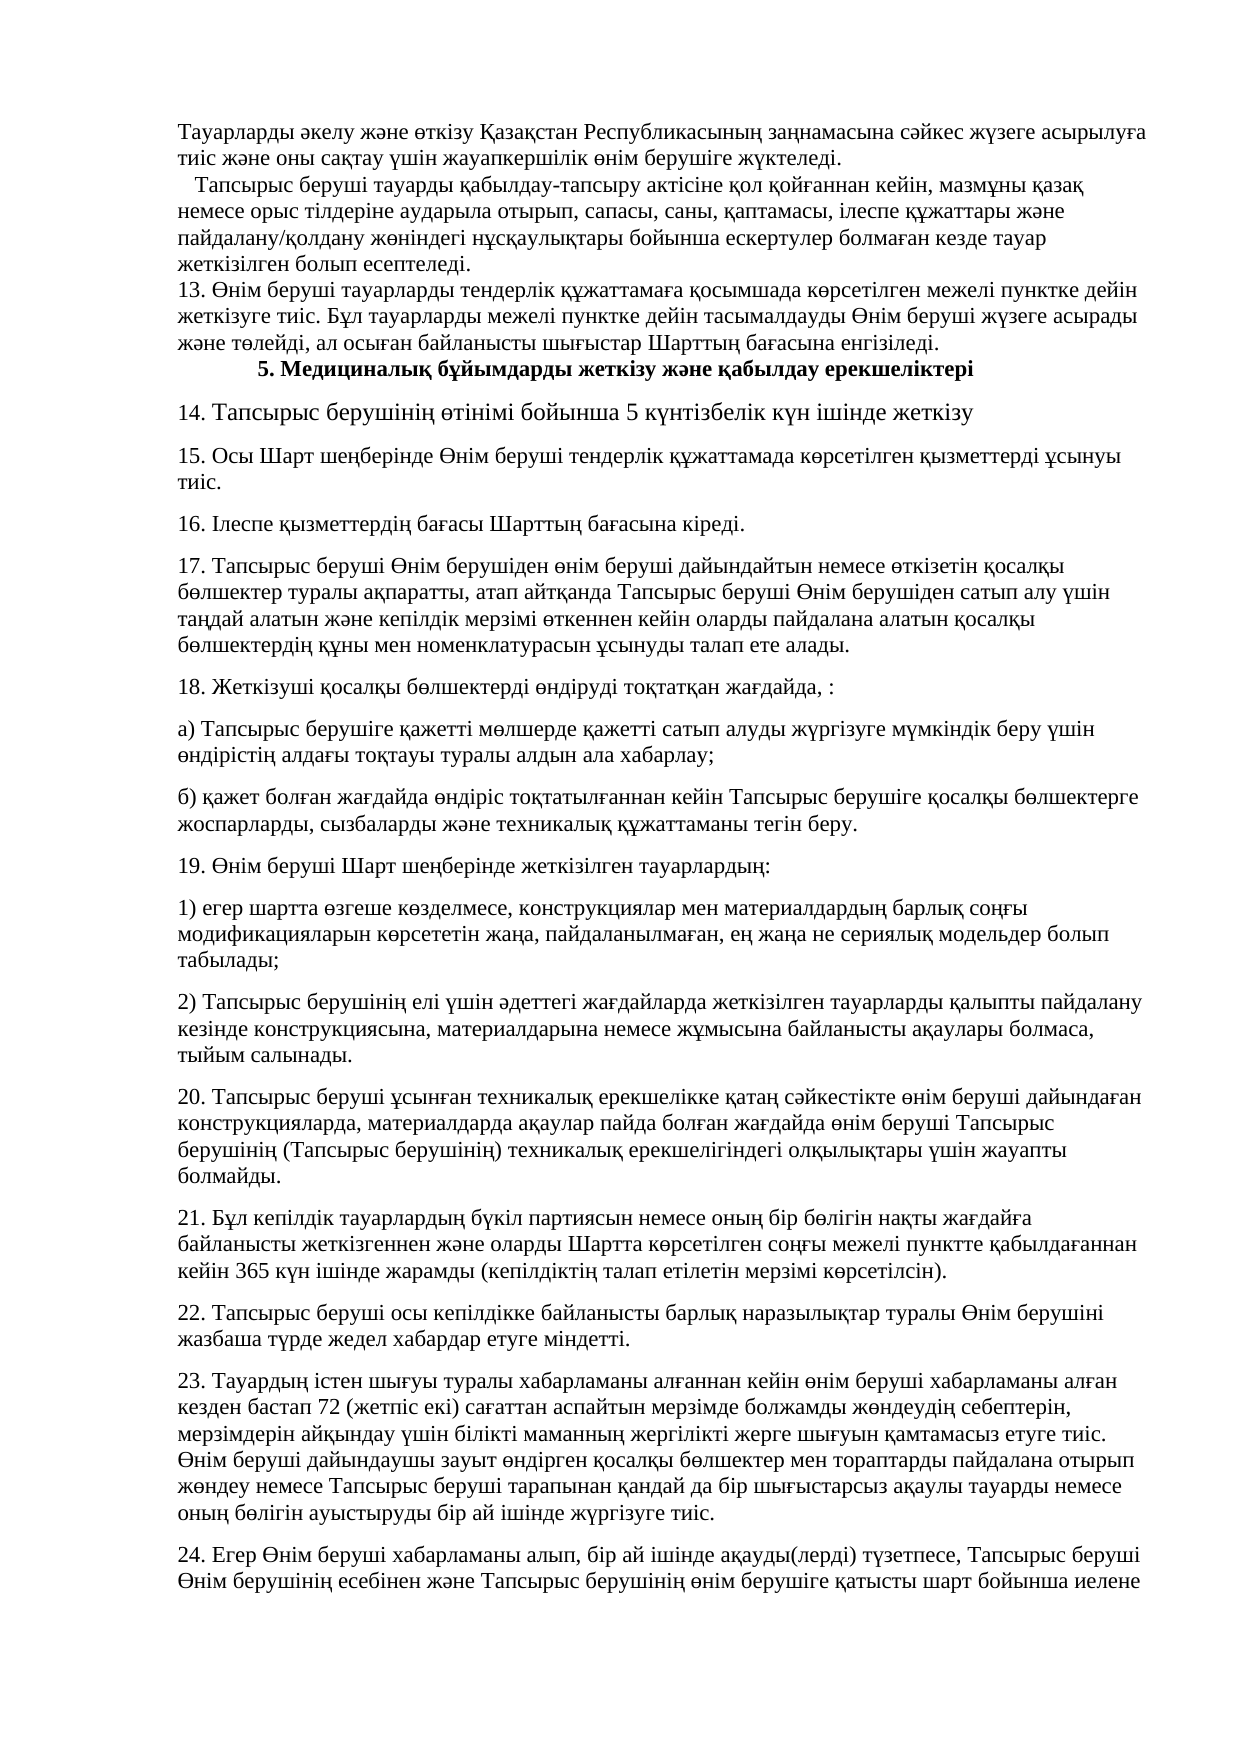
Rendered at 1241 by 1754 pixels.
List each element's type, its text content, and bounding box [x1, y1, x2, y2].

text 16. Ілеспе қызметтердің бағасы Шарттың бағасына кіреді. [177, 510, 1152, 536]
text б) қажет болған жағдайда өндіріс тоқтатылғаннан кейін Тапсырыс берушіге қосалқы бөлшектерге жоспарларды, сызбаларды және техникалық құжаттаманы тегін беру. [177, 783, 1152, 836]
text 14. Тапсырыс берушінің өтінімі бойынша 5 күнтізбелік күн ішінде жеткізу [177, 397, 1152, 426]
text 2) Тапсырыс берушінің елі үшін әдеттегі жағдайларда жеткізілген тауарларды қалыпты пайдалану кезінде конструкциясына, материалдарына немесе жұмысына байланысты ақаулары болмаса, тыйым салынады. [177, 988, 1152, 1067]
text 21. Бұл кепілдік тауарлардың бүкіл партиясын немесе оның бір бөлігін нақты жағдайға байланысты жеткізгеннен және оларды Шартта көрсетілген соңғы межелі пунктте қабылдағаннан кейін 365 күн ішінде жарамды (кепілдіктің талап етілетін мерзімі көрсетілсін). [177, 1204, 1152, 1283]
text 15. Осы Шарт шеңберінде Өнім беруші тендерлік құжаттамада көрсетілген қызметтерді ұсынуы тиіс. [177, 442, 1152, 494]
text Тапсырыс беруші тауарды қабылдау-тапсыру актісіне қол қойғаннан кейін, мазмұны қазақ немесе орыс тілдеріне аударыла отырып, сапасы, саны, қаптамасы, ілеспе құжаттары және пайдалану/қолдану жөніндегі нұсқаулықтары бойынша ескертулер болмаған кезде тауар жеткізілген болып есептеледі. [177, 171, 1152, 276]
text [177, 118, 1152, 171]
text 23. Тауардың істен шығуы туралы хабарламаны алғаннан кейін өнім беруші хабарламаны алған кезден бастап 72 (жетпіс екі) сағаттан аспайтын мерзімде болжамды жөндеудің себептерін, мерзімдерін айқындау үшін білікті маманның жергілікті жерге шығуын қамтамасыз етуге тиіс. Өнім беруші дайындаушы зауыт өндірген қосалқы бөлшектер мен тораптарды пайдалана отырып жөндеу немесе Тапсырыс беруші тарапынан қандай да бір шығыстарсыз ақаулы тауарды немесе оның бөлігін ауыстыруды бір ай ішінде жүргізуге тиіс. [177, 1367, 1152, 1525]
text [177, 1541, 1152, 1593]
text 22. Тапсырыс беруші осы кепілдікке байланысты барлық наразылықтар туралы Өнім берушіні жазбаша түрде жедел хабардар етуге міндетті. [177, 1299, 1152, 1351]
text 17. Тапсырыс беруші Өнім берушіден өнім беруші дайындайтын немесе өткізетін қосалқы бөлшектер туралы ақпаратты, атап айтқанда Тапсырыс беруші Өнім берушіден сатып алу үшін таңдай алатын және кепілдік мерзімі өткеннен кейін оларды пайдалана алатын қосалқы бөлшектердің құны мен номенклатурасын ұсынуды талап ете алады. [177, 552, 1152, 657]
text а) Тапсырыс берушіге қажетті мөлшерде қажетті сатып алуды жүргізуге мүмкіндік беру үшін өндірістің алдағы тоқтауы туралы алдын ала хабарлау; [177, 715, 1152, 768]
text 19. Өнім беруші Шарт шеңберінде жеткізілген тауарлардың: [177, 852, 1152, 878]
text 1) егер шартта өзгеше көзделмесе, конструкциялар мен материалдардың барлық соңғы модификацияларын көрсететін жаңа, пайдаланылмаған, ең жаңа не сериялық модельдер болып табылады; [177, 894, 1152, 973]
text 13. Өнім беруші тауарларды тендерлік құжаттамаға қосымшада көрсетілген межелі пунктке дейін жеткізуге тиіс. Бұл тауарларды межелі пунктке дейін тасымалдауды Өнім беруші жүзеге асырады және төлейді, ал осыған байланысты шығыстар Шарттың бағасына енгізіледі. [177, 276, 1152, 355]
text 5. Медициналық бұйымдарды жеткізу және қабылдау ерекшеліктері [177, 355, 1152, 382]
text 18. Жеткізуші қосалқы бөлшектерді өндіруді тоқтатқан жағдайда, : [177, 673, 1152, 699]
text 20. Тапсырыс беруші ұсынған техникалық ерекшелікке қатаң сәйкестікте өнім беруші дайындаған конструкцияларда, материалдарда ақаулар пайда болған жағдайда өнім беруші Тапсырыс берушінің (Тапсырыс берушінің) техникалық ерекшелігіндегі олқылықтары үшін жауапты болмайды. [177, 1083, 1152, 1188]
